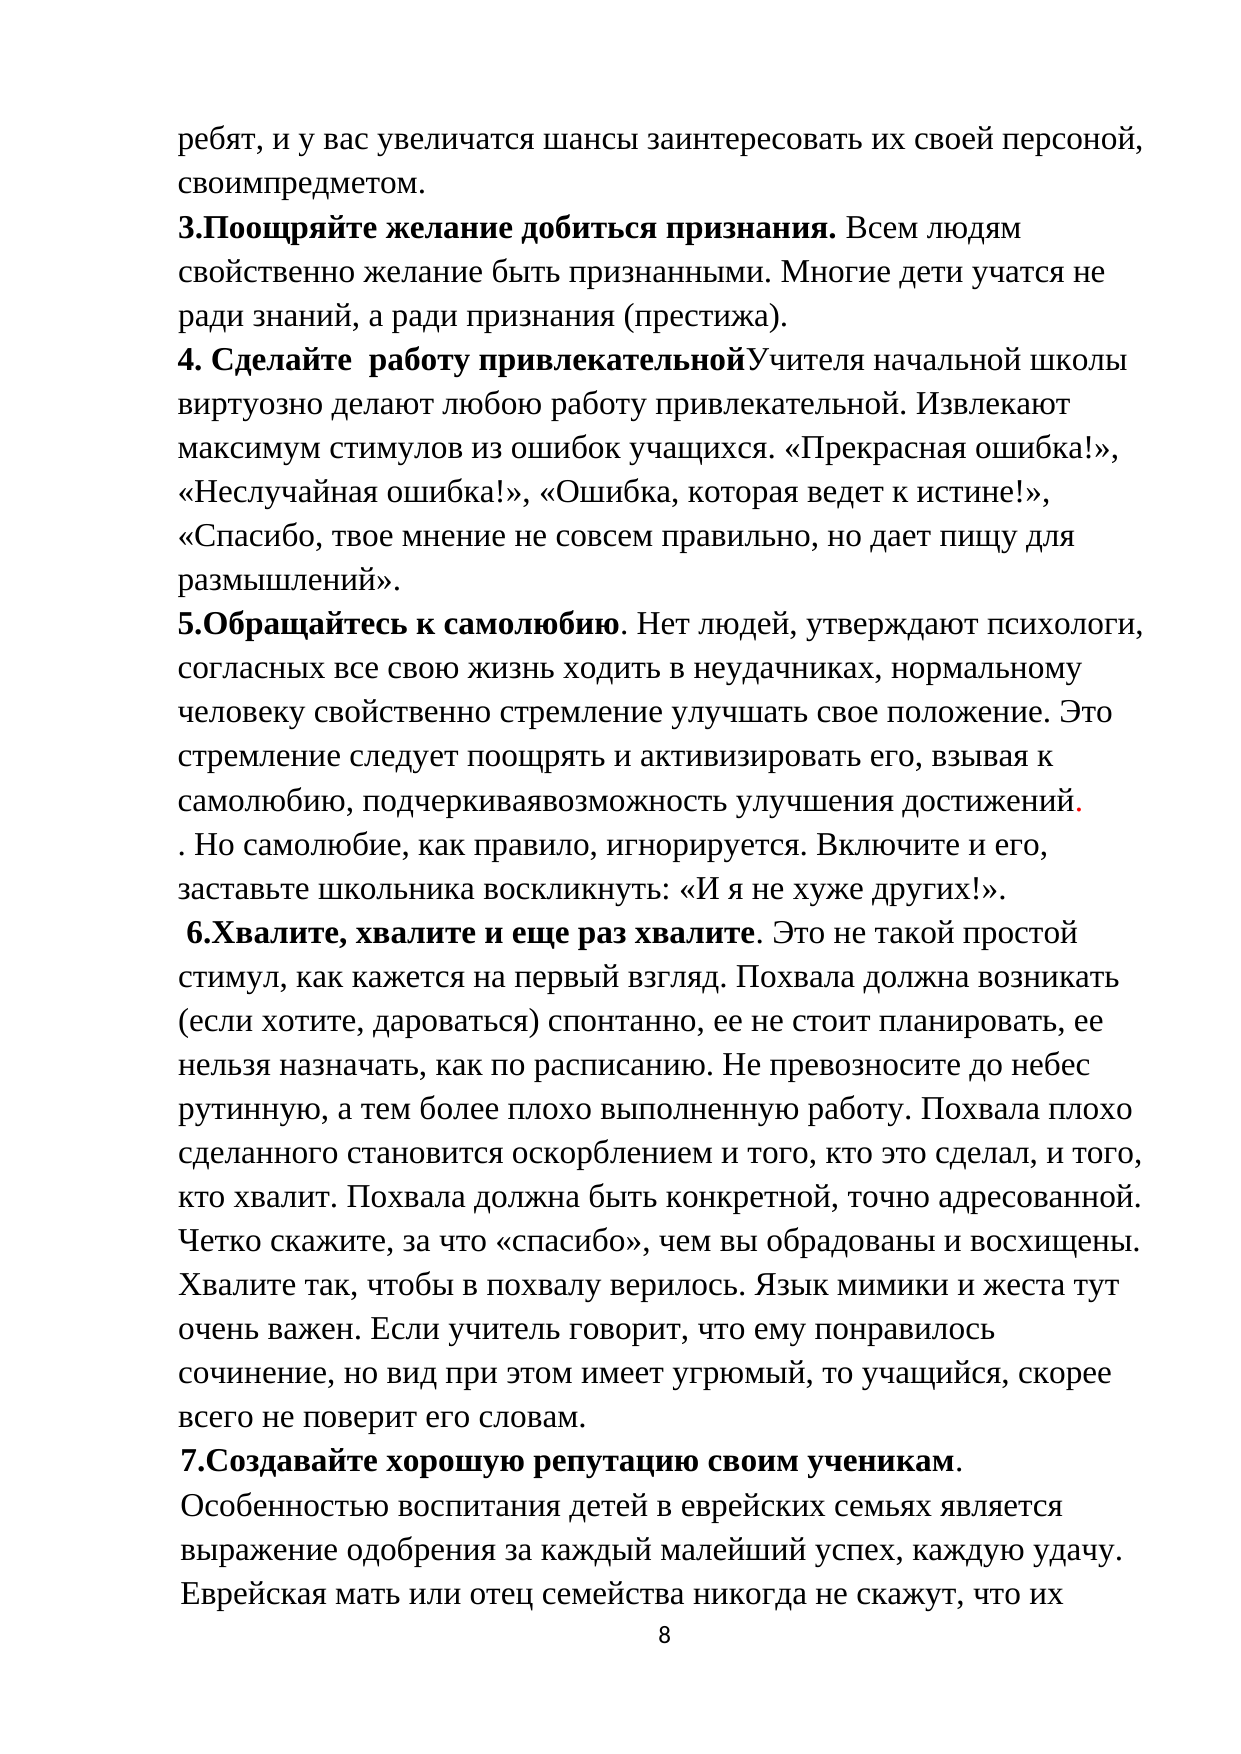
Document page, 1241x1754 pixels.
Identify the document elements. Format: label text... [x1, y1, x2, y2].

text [177, 118, 1152, 201]
text 4. Сделайте работу привлекательнойУчителя начальной школы виртуозно делают любою работу привлекательной. Извлекают максимум стимулов из ошибок учащихся. «Прекрасная ошибка!», «Неслучайная ошибка!», «Ошибка, которая ведет к истине!», «Спасибо, твое мнение не совсем правильно, но дает пищу для размышлений». [177, 339, 1149, 598]
text 6.Хвалите, хвалите и еще раз хвалите. Это не такой простой стимул, как кажется на первый взгляд. Похвала должна возникать (если хотите, дароваться) спонтанно, ее не стоит планировать, ее нельзя назначать, как по расписанию. Не превозносите до небес рутинную, а тем более плохо выполненную работу. Похвала плохо сделанного становится оскорблением и того, кто это сделал, и того, кто хвалит. Похвала должна быть конкретной, точно адресованной. Четко скажите, за что «спасибо», чем вы обрадованы и восхищены. Хвалите так, чтобы в похвалу верилось. Язык мимики и жеста тут очень важен. Если учитель говорит, что ему понравилось сочинение, но вид при этом имеет угрюмый, то учащийся, скорее всего не поверит его словам. [178, 912, 1149, 1435]
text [180, 1441, 1152, 1611]
text 5.Обращайтесь к самолюбию. Нет людей, утверждают психологи, согласных все свою жизнь ходить в неудачниках, нормальному человеку свойственно стремление улучшать свое положение. Это стремление следует поощрять и активизировать его, взывая к самолюбию, подчеркиваявозможность улучшения достижений. [177, 603, 1151, 818]
text . Но самолюбие, как правило, игнорируется. Включите и его, заставьте школьника воскликнуть: «И я не хуже других!». [177, 824, 1151, 906]
text 3.Поощряйте желание добиться признания. Всем людям свойственно желание быть признанными. Многие дети учатся не ради знаний, а ради признания (престижа). [178, 207, 1152, 333]
